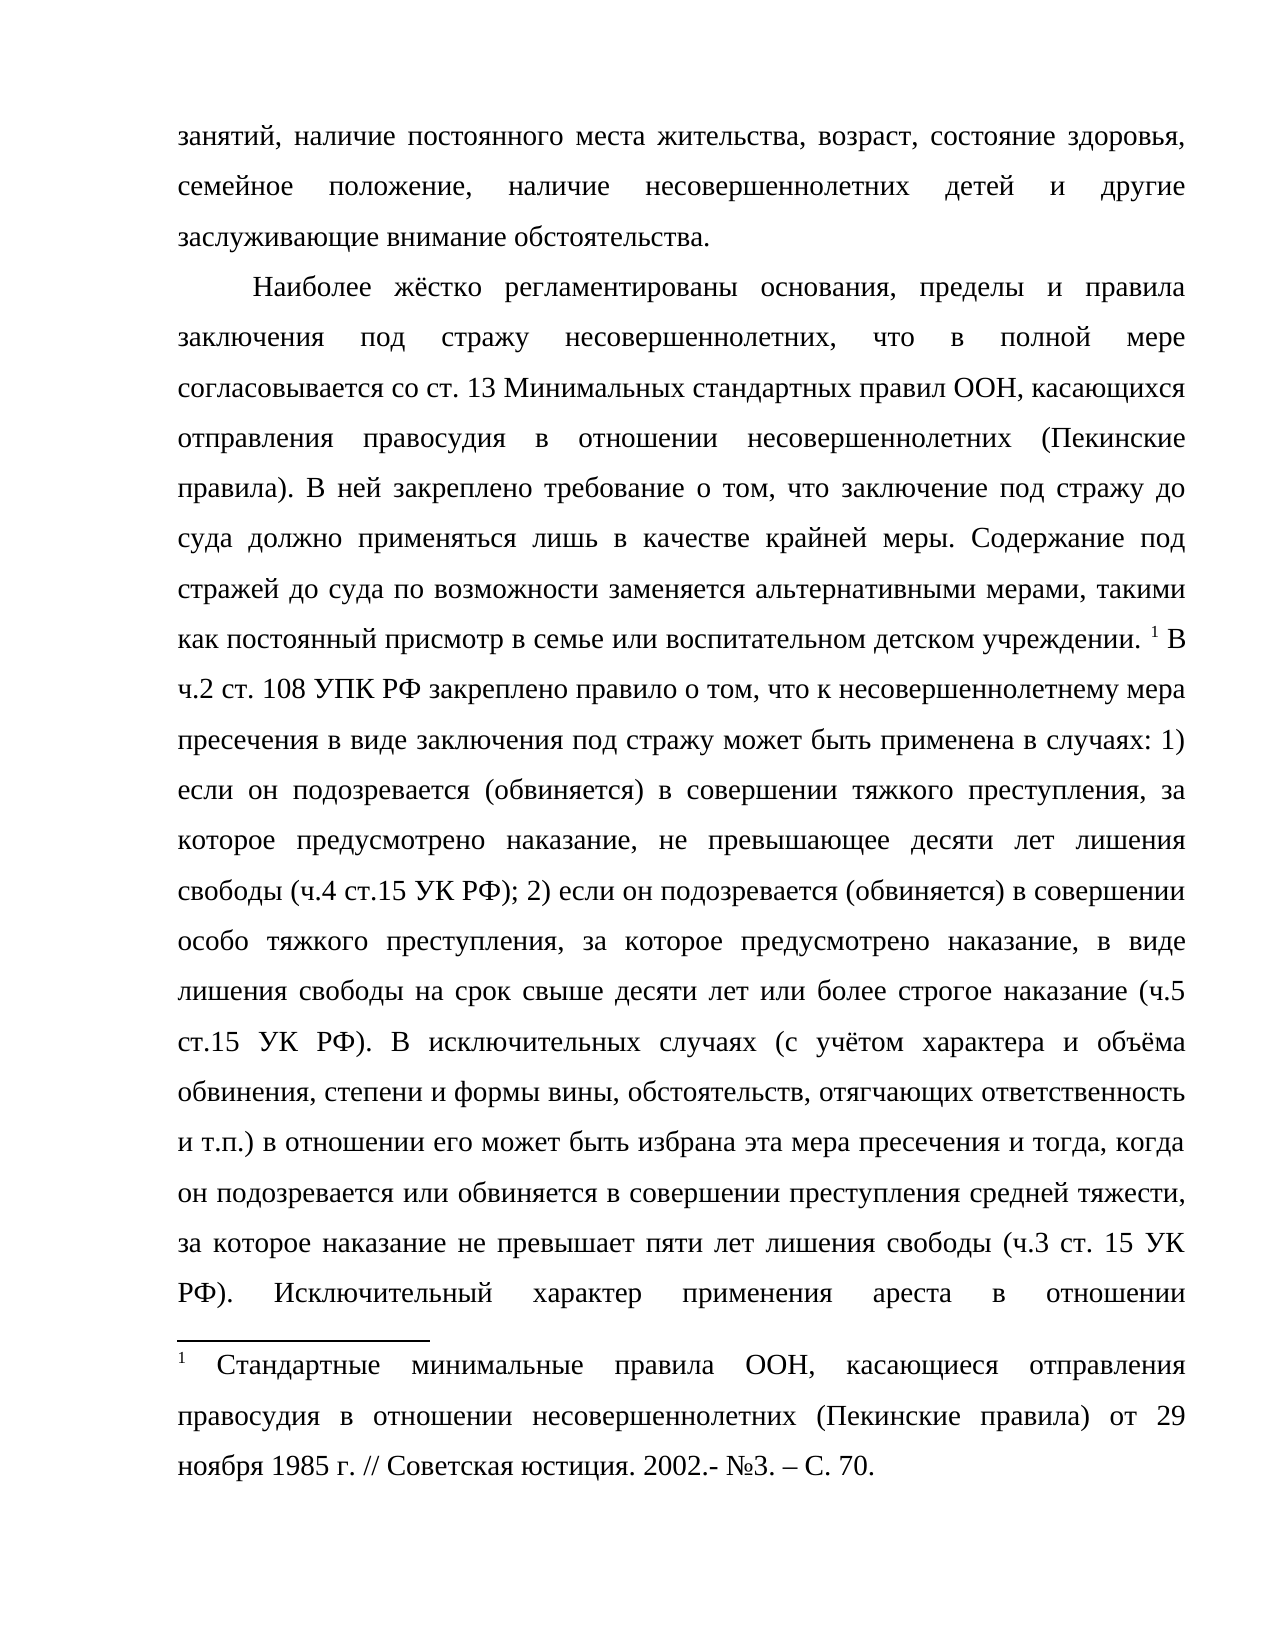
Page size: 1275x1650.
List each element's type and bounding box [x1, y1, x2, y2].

text [177, 269, 1186, 1309]
text [177, 118, 1186, 252]
